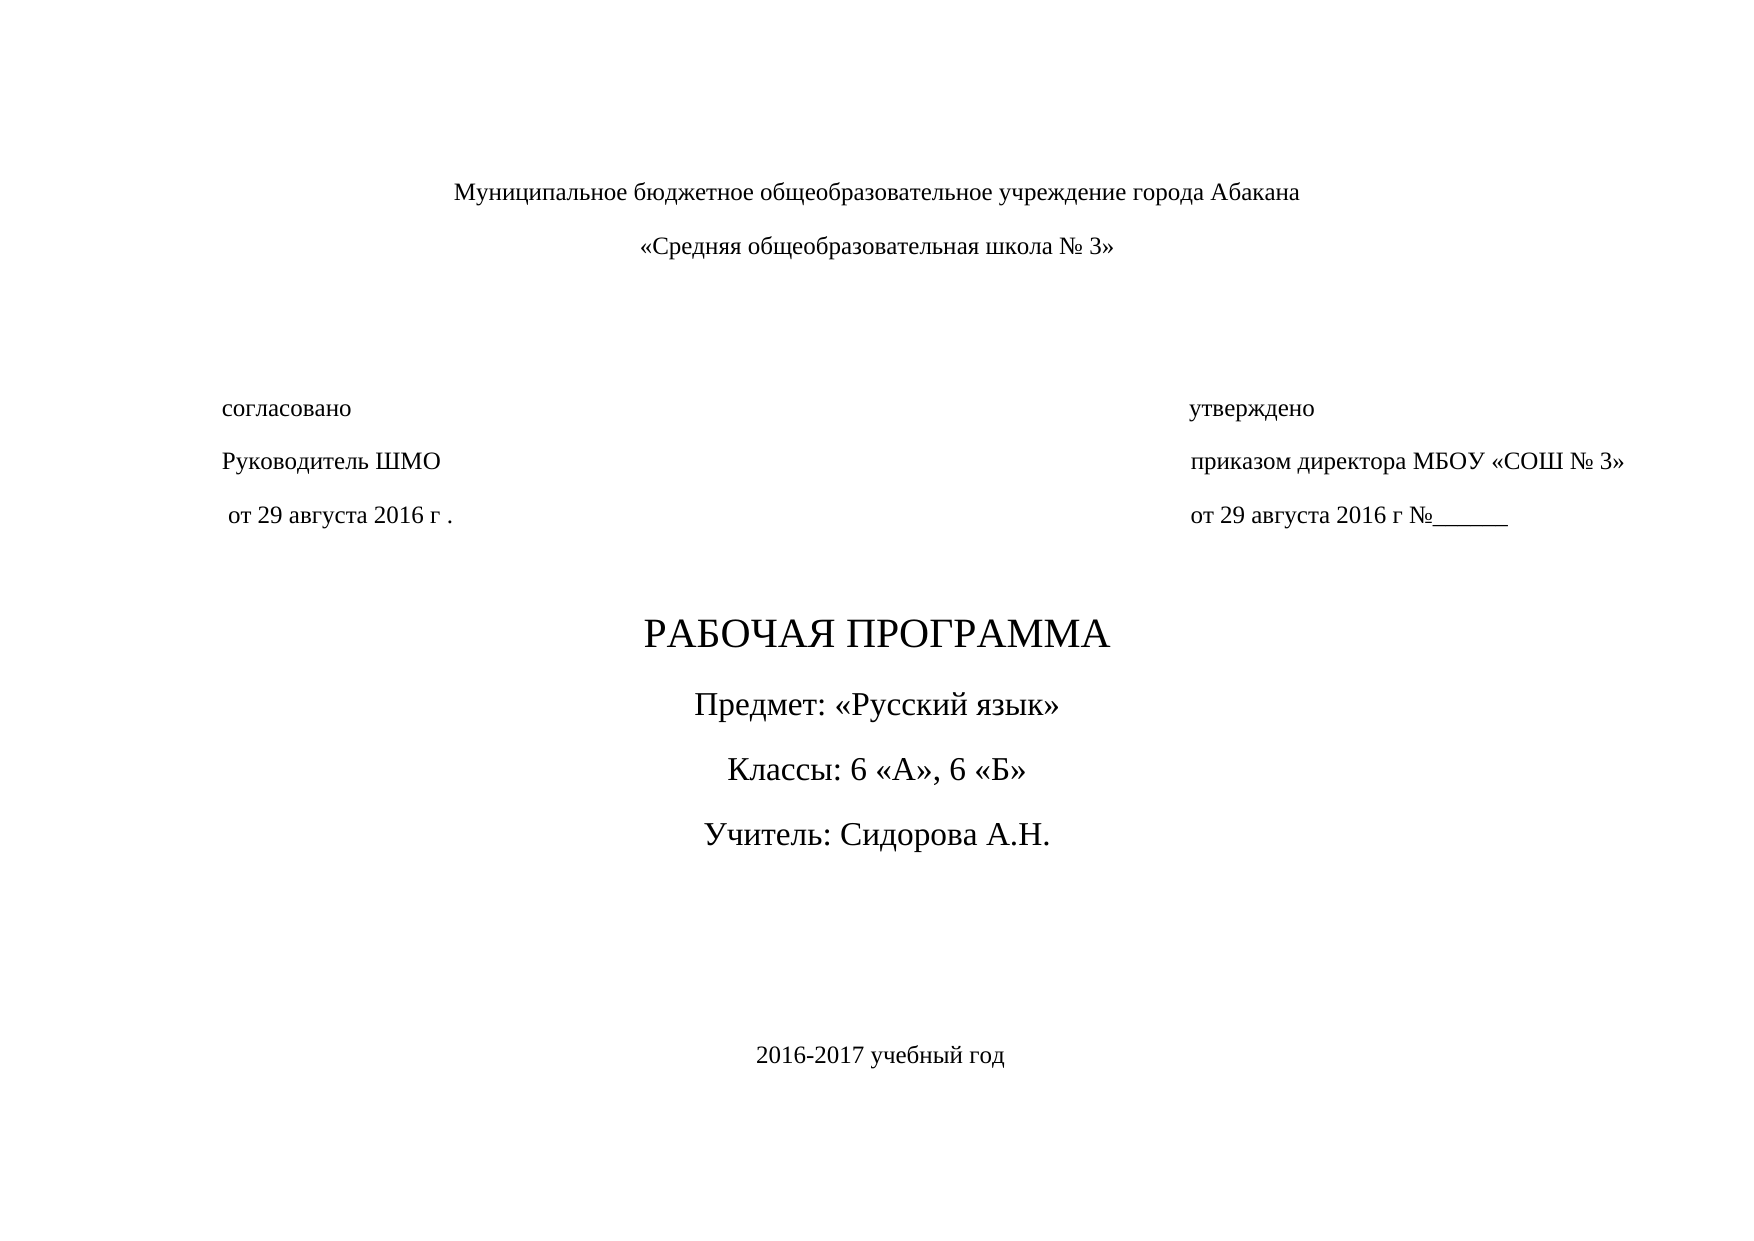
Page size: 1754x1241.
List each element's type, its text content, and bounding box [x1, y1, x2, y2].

text Муниципальное бюджетное общеобразовательное учреждение города Абакана [118, 177, 1636, 206]
text Руководитель ШМО приказом директора МБОУ «СОШ № 3» [222, 446, 1636, 475]
text 2016-2017 учебный год [118, 1040, 1636, 1069]
text согласовано утверждено [222, 393, 1636, 421]
text Классы: 6 «А», 6 «Б» [118, 749, 1636, 787]
text Предмет: «Русский язык» [118, 684, 1636, 722]
text «Средняя общеобразовательная школа № 3» [118, 231, 1636, 260]
text Учитель: Сидорова А.Н. [118, 814, 1636, 852]
text РАБОЧАЯ ПРОГРАММА [118, 608, 1636, 656]
text от 29 августа 2016 г . от 29 августа 2016 г №______ [222, 500, 1636, 529]
